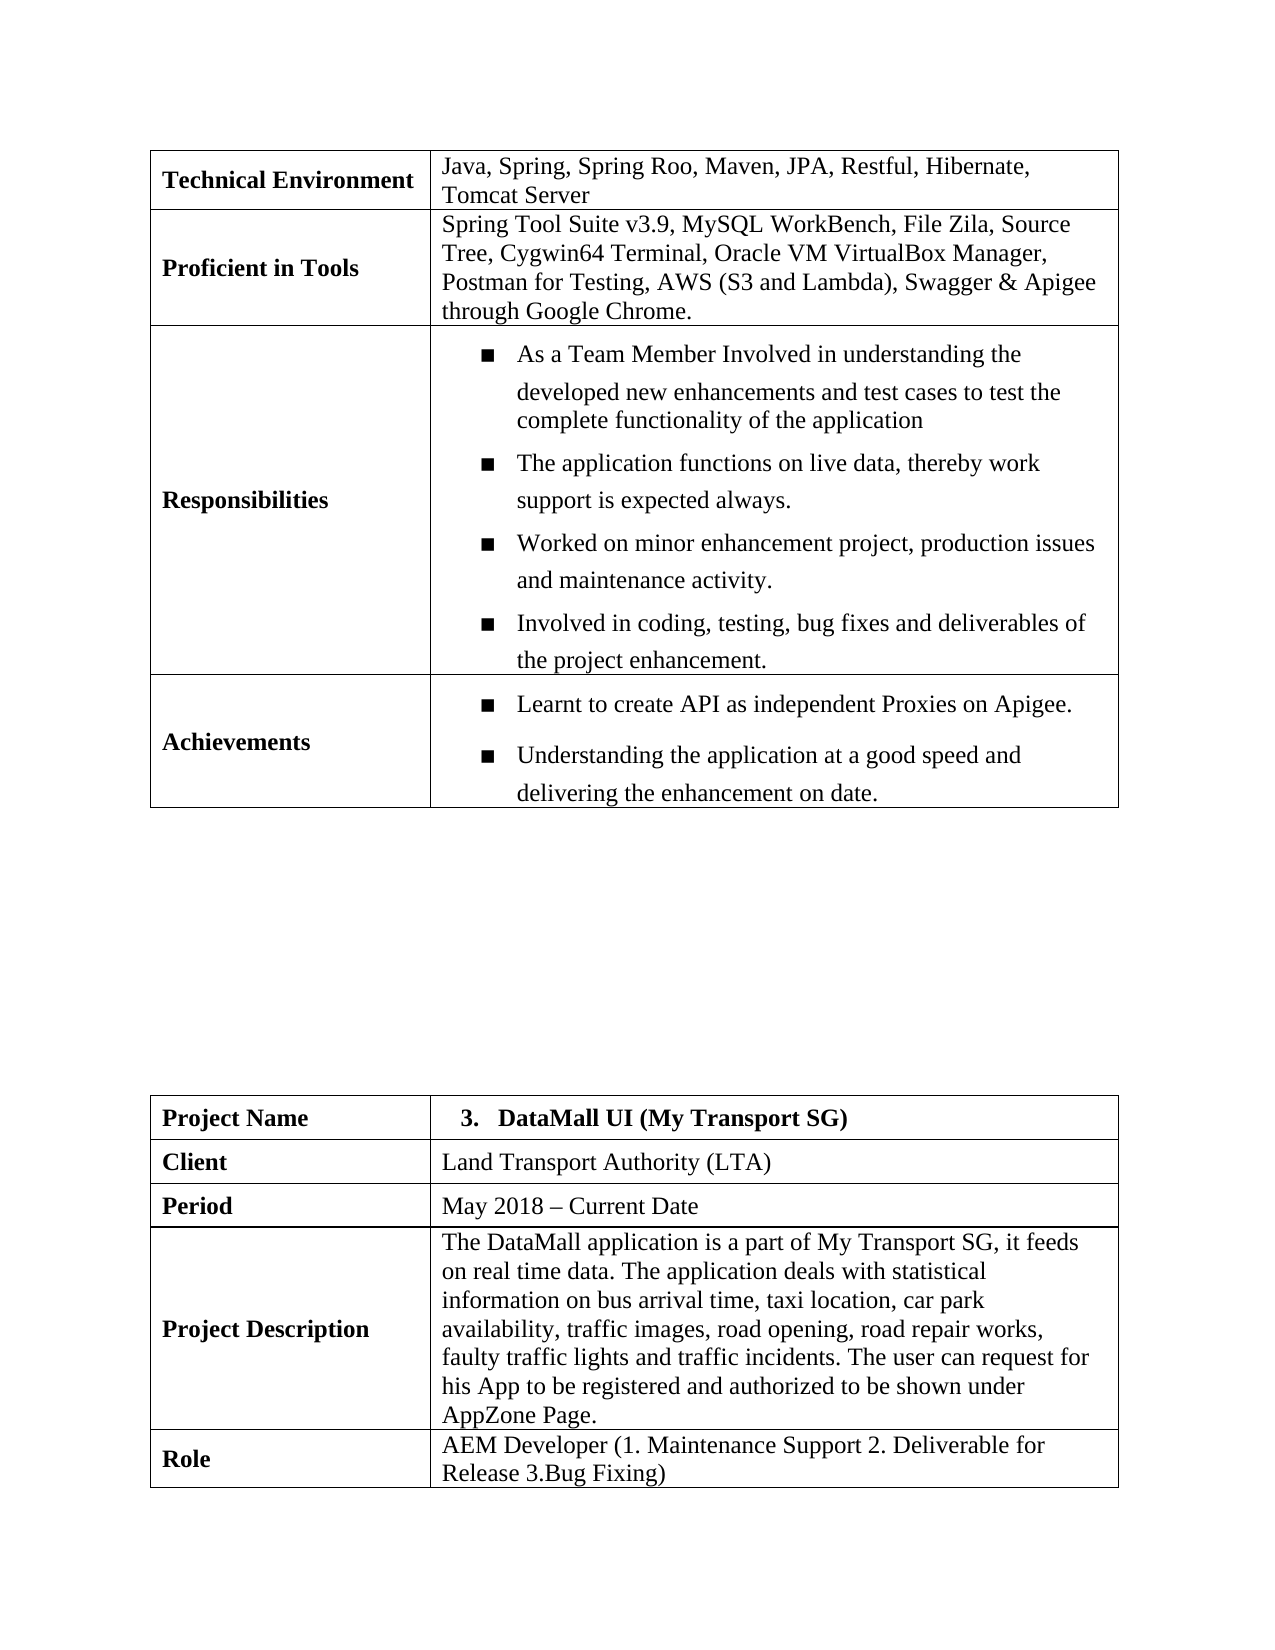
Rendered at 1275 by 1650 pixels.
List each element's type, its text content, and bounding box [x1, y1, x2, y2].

table_cell AEM Developer (1. Maintenance Support 2. Deliverable for Release 3.Bug Fixing) [431, 1430, 1118, 1487]
table_cell Land Transport Authority (LTA) [431, 1140, 1118, 1183]
table_cell Client [151, 1140, 430, 1183]
table_header DataMall UI (My Transport SG) [431, 1096, 1118, 1139]
table_cell Spring Tool Suite v3.9, MySQL WorkBench, File Zila, Source Tree, Cygwin64 Terminal, Oracle VM VirtualBox Manager, Postman for Testing, AWS (S3 and Lambda), Swagger & Apigee through Google Chrome. [431, 210, 1118, 324]
table_cell As a Team Member Involved in understanding the developed new enhancements and test cases to test the complete functionality of the application The application functions on live data, thereby work support is expected always. Worked on minor enhancement project, production issues and maintenance activity. Involved in coding, testing, bug fixes and deliverables of the project enhancement. [431, 326, 1118, 674]
table_cell Proficient in Tools [151, 210, 430, 324]
table_cell Java, Spring, Spring Roo, Maven, JPA, Restful, Hibernate, Tomcat Server [431, 151, 1118, 208]
table_cell The DataMall application is a part of My Transport SG, it feeds on real time data. The application deals with statistical information on bus arrival time, taxi location, car park availability, traffic images, road opening, road repair works, faulty traffic lights and traffic incidents. The user can request for his App to be registered and authorized to be shown under AppZone Page. [431, 1228, 1118, 1429]
table_cell Learnt to create API as independent Proxies on Apigee. Understanding the application at a good speed and delivering the enhancement on date. [431, 675, 1118, 807]
table_cell Project Description [151, 1228, 430, 1429]
table_cell Achievements [151, 675, 430, 807]
table_header Project Name [151, 1096, 430, 1139]
table_cell Period [151, 1184, 430, 1226]
table_cell Technical Environment [151, 151, 430, 208]
table_cell Role [151, 1430, 430, 1487]
table_cell Responsibilities [151, 326, 430, 674]
table_cell May 2018 – Current Date [431, 1184, 1118, 1226]
